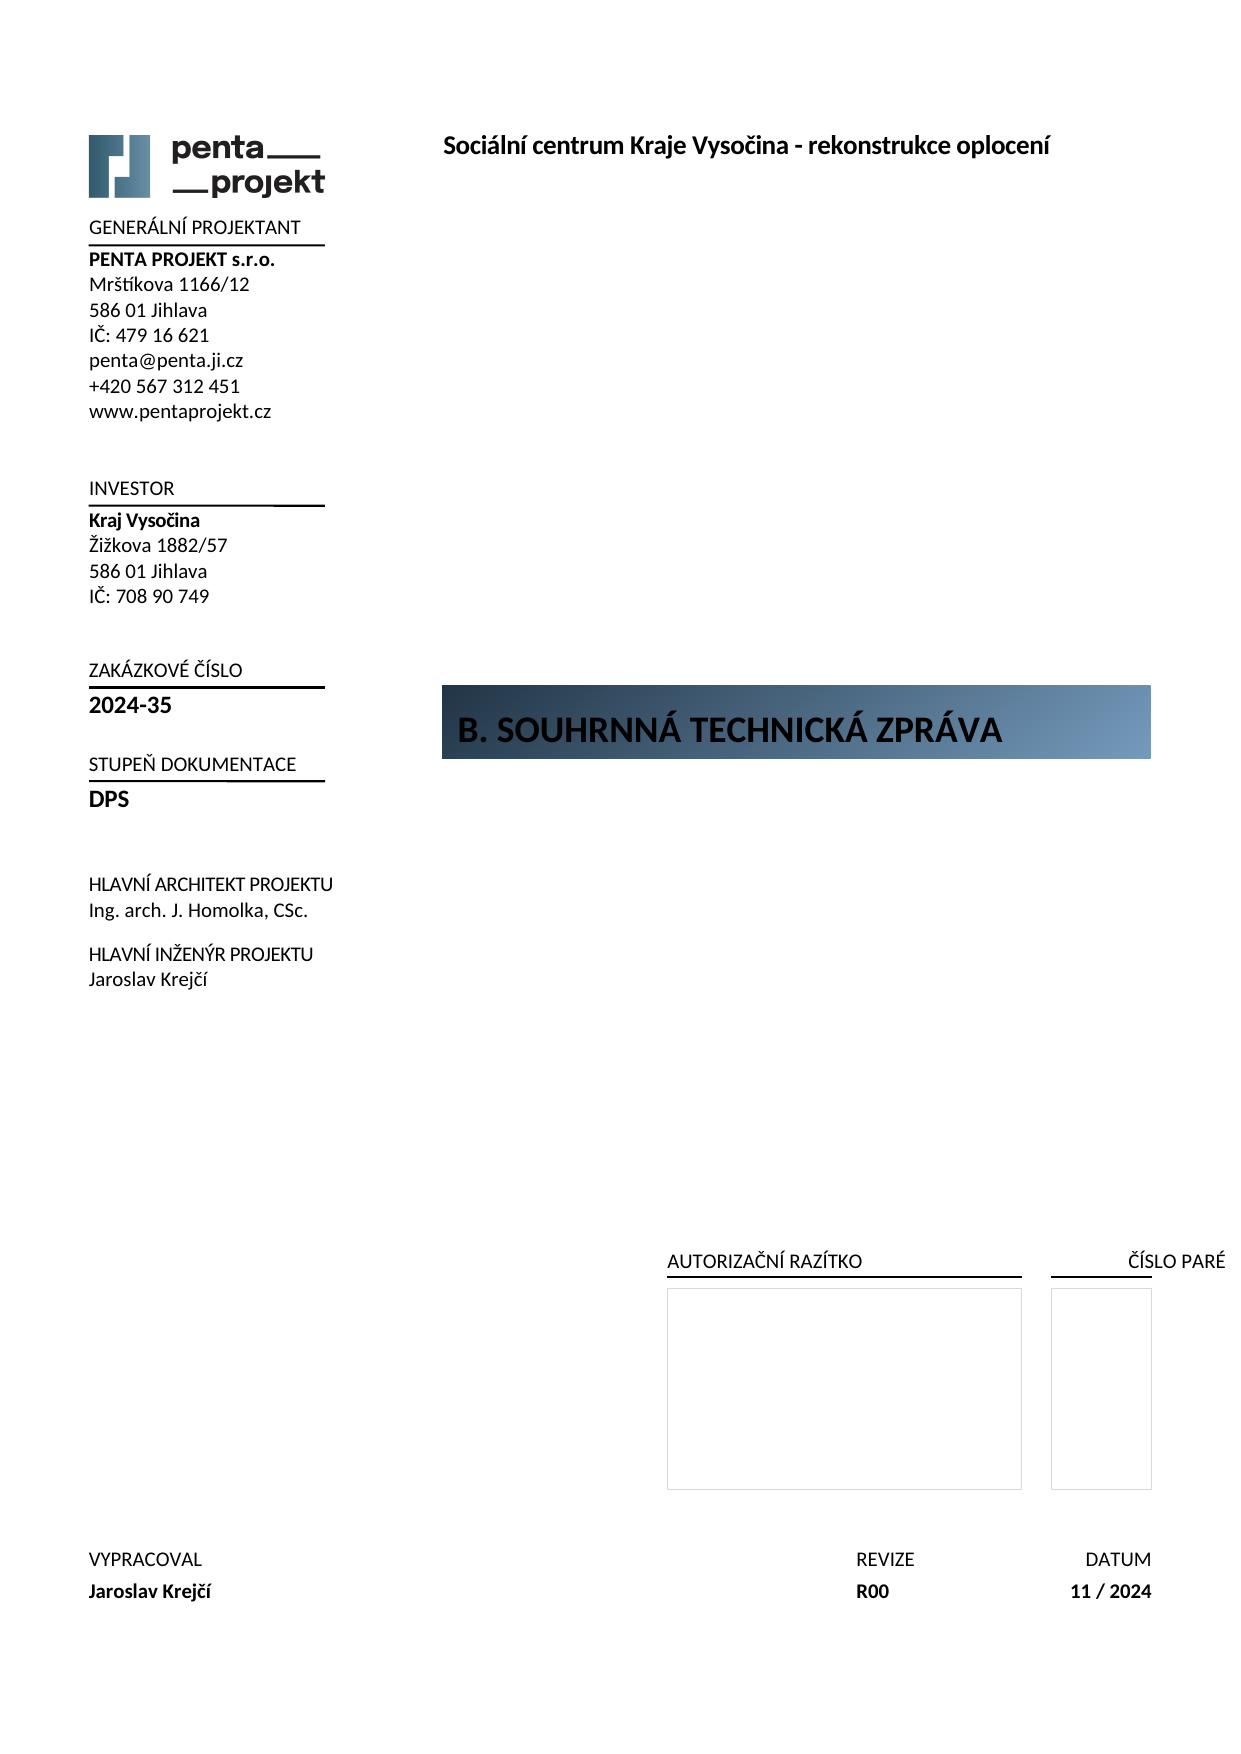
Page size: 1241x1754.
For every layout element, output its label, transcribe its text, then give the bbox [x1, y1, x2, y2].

text Sociální centrum Kraje Vysočina - rekonstrukce oplocení [443, 128, 1152, 161]
picture [88, 135, 325, 198]
